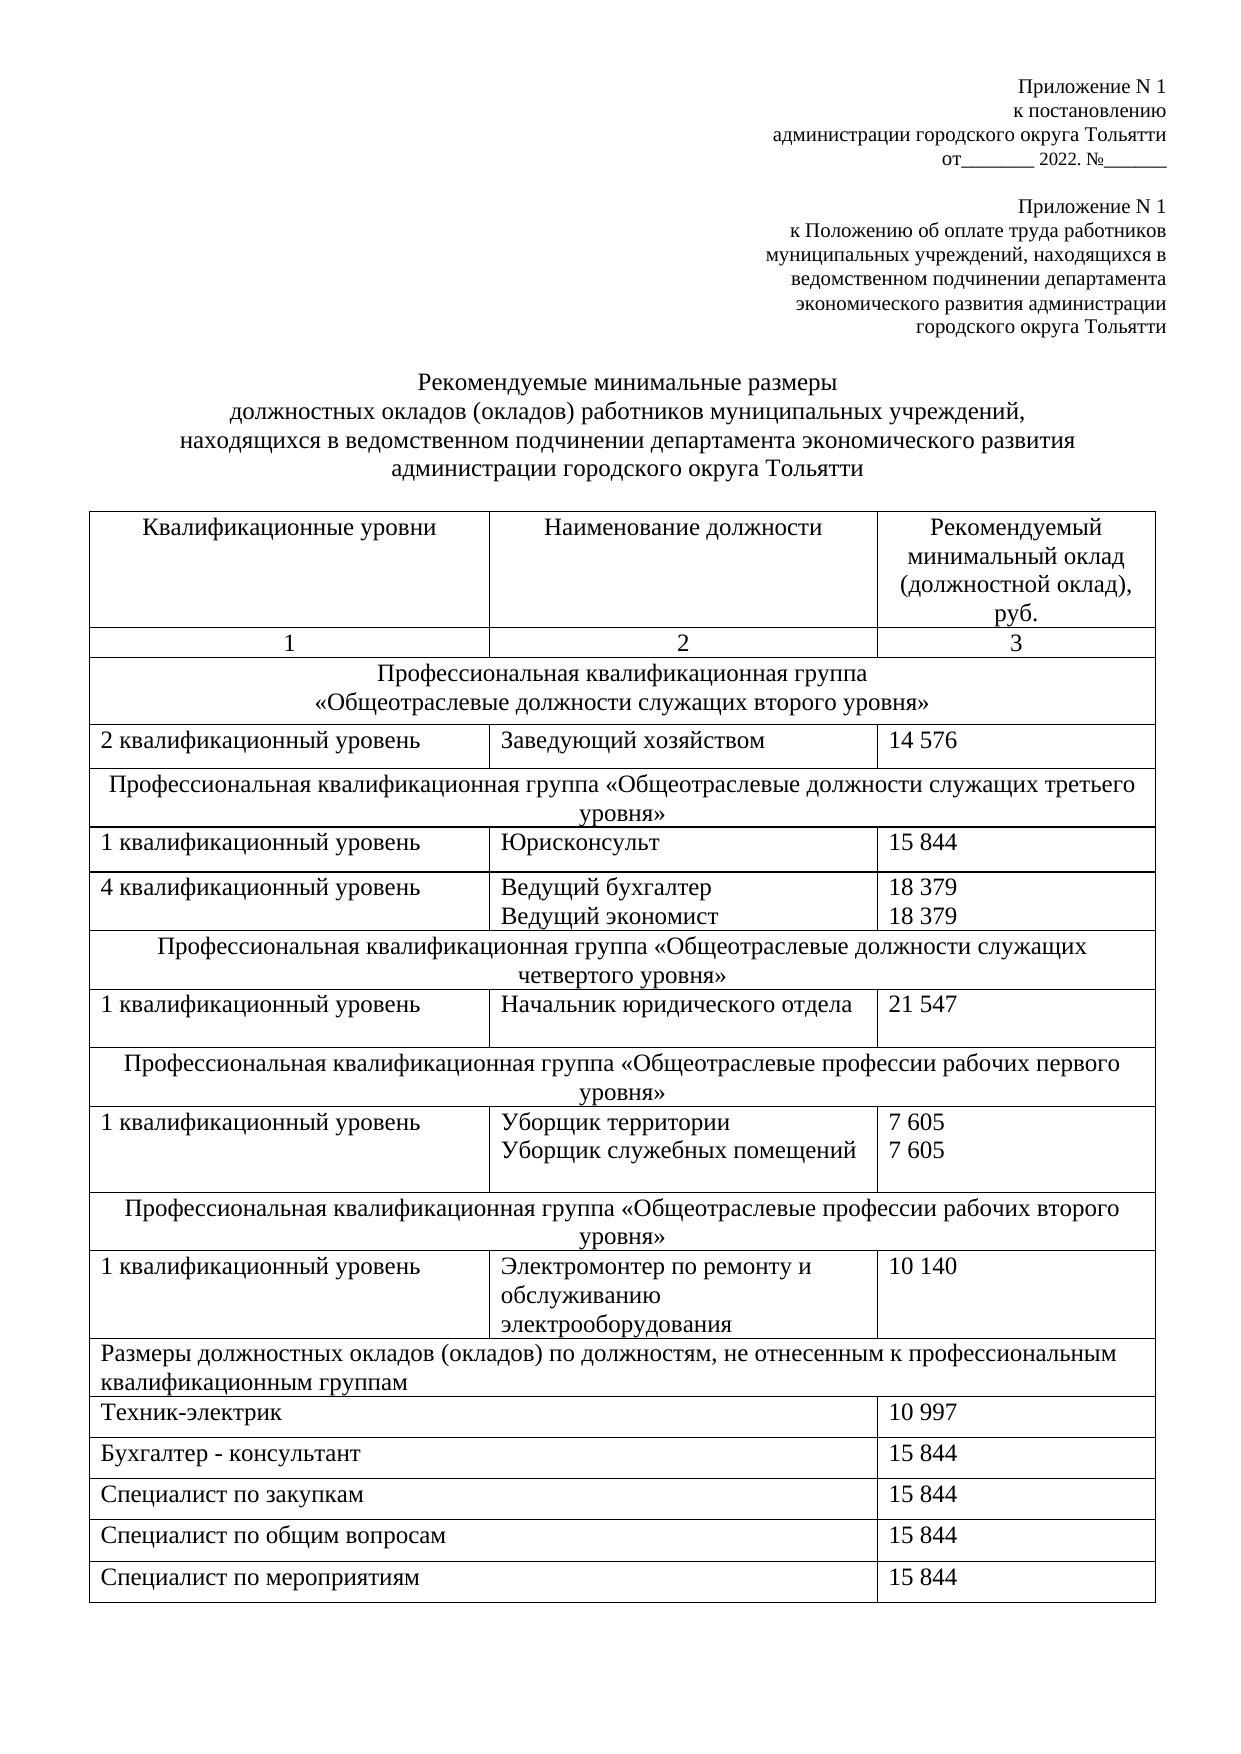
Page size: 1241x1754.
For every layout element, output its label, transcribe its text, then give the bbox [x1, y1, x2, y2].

table_cell 2 квалификационный уровень [90, 725, 489, 768]
table_cell 15 844 [878, 1562, 1155, 1602]
table_cell 15 844 [878, 828, 1155, 871]
table_cell 18 379 18 379 [878, 873, 1155, 930]
text Приложение N 1 [89, 194, 1166, 218]
table_cell 14 576 [878, 725, 1155, 768]
text от_______ 2022. №______ [89, 146, 1166, 170]
table_cell Специалист по общим вопросам [90, 1520, 877, 1561]
table_cell 1 квалификационный уровень [90, 1107, 489, 1192]
table_cell 15 844 [878, 1520, 1155, 1561]
text Рекомендуемые минимальные размеры [89, 367, 1166, 396]
table_cell 4 квалификационный уровень [90, 873, 489, 930]
table_cell 1 [90, 628, 489, 657]
table_cell Профессиональная квалификационная группа «Общеотраслевые должности служащих четвертого уровня» [90, 931, 1155, 988]
table_cell Заведующий хозяйством [490, 725, 877, 768]
text Приложение N 1 [89, 74, 1166, 98]
text городского округа Тольятти [59, 314, 1166, 338]
table_cell 15 844 [878, 1438, 1155, 1478]
table_cell Специалист по мероприятиям [90, 1562, 877, 1602]
table_cell 1 квалификационный уровень [90, 990, 489, 1047]
table_cell 1 квалификационный уровень [90, 1251, 489, 1337]
table_cell Ведущий бухгалтер Ведущий экономист [490, 873, 877, 930]
text муниципальных учреждений, находящихся в [59, 242, 1166, 266]
table_cell Профессиональная квалификационная группа «Общеотраслевые профессии рабочих второго уровня» [90, 1193, 1155, 1250]
table_cell Профессиональная квалификационная группа «Общеотраслевые должности служащих третьего уровня» [90, 769, 1155, 826]
text экономического развития администрации [59, 290, 1166, 314]
table_cell Электромонтер по ремонту и обслуживанию электрооборудования [490, 1251, 877, 1337]
table_cell 3 [878, 628, 1155, 657]
table_cell Профессиональная квалификационная группа «Общеотраслевые должности служащих второго уровня» [90, 658, 1155, 724]
table_cell Уборщик территории Уборщик служебных помещений [490, 1107, 877, 1192]
table_cell 10 140 [878, 1251, 1155, 1337]
table_cell Размеры должностных окладов (окладов) по должностям, не отнесенным к профессиональным квалификационным группам [90, 1339, 1155, 1396]
table_cell 10 997 [878, 1397, 1155, 1437]
text администрации городского округа Тольятти [89, 122, 1166, 146]
table_cell 2 [490, 628, 877, 657]
table_cell Профессиональная квалификационная группа «Общеотраслевые профессии рабочих первого уровня» [90, 1048, 1155, 1106]
table_header Квалификационные уровни [90, 512, 489, 627]
table_cell 7 605 7 605 [878, 1107, 1155, 1192]
text ведомственном подчинении департамента [59, 266, 1166, 290]
text к Положению об оплате труда работников [59, 218, 1166, 242]
table_header Наименование должности [490, 512, 877, 627]
table_cell 1 квалификационный уровень [90, 828, 489, 871]
table_cell Юрисконсульт [490, 828, 877, 871]
table_cell Техник-электрик [90, 1397, 877, 1437]
table_cell 15 844 [878, 1479, 1155, 1519]
text должностных окладов (окладов) работников муниципальных учреждений, [89, 396, 1166, 425]
text администрации городского округа Тольятти [89, 453, 1166, 482]
table_cell Специалист по закупкам [90, 1479, 877, 1519]
text к постановлению [89, 98, 1166, 122]
table_cell 21 547 [878, 990, 1155, 1047]
table_cell Начальник юридического отдела [490, 990, 877, 1047]
table_cell Бухгалтер - консультант [90, 1438, 877, 1478]
table_header Рекомендуемый минимальный оклад (должностной оклад), руб. [878, 512, 1155, 627]
text находящихся в ведомственном подчинении департамента экономического развития [89, 425, 1166, 453]
